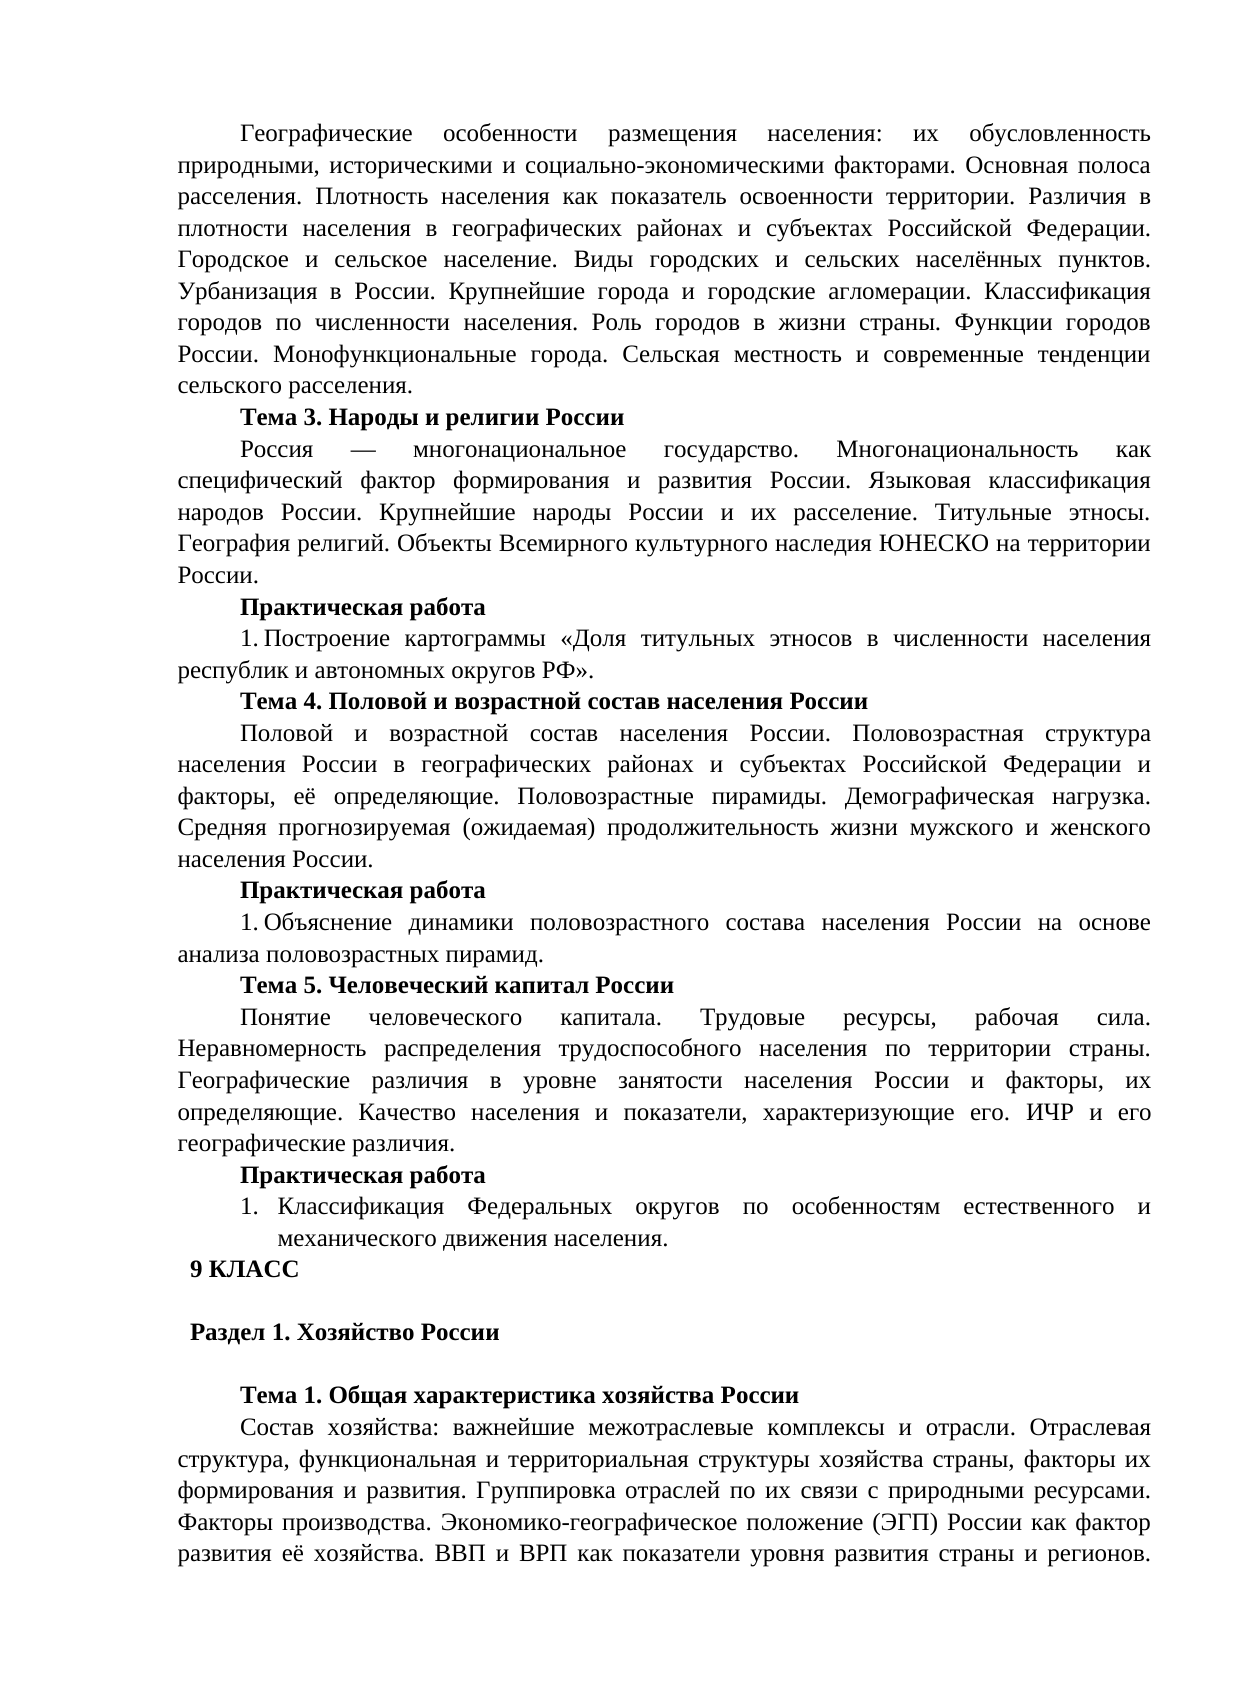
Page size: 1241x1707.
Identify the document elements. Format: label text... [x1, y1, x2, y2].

text Практическая работа [177, 876, 1152, 904]
text Практическая работа [177, 592, 1152, 620]
text Россия — многонациональное государство. Многонациональность как специфический фактор формирования и развития России. Языковая классификация народов России. Крупнейшие народы России и их расселение. Титульные этносы. География религий. Объекты Всемирного культурного наследия ЮНЕСКО на территории России. [177, 434, 1152, 589]
list Классификация Федеральных округов по особенностям естественного и механического движения населения. [240, 1191, 1152, 1252]
text 1. Объяснение динамики половозрастного состава населения России на основе анализа половозрастных пирамид. [177, 907, 1152, 967]
text Понятие человеческого капитала. Трудовые ресурсы, рабочая сила. Неравномерность распределения трудоспособного населения по территории страны. Географические различия в уровне занятости населения России и факторы, их определяющие. Качество населения и показатели, характеризующие его. ИЧР и его географические различия. [177, 1002, 1152, 1157]
text Тема 1. Общая характеристика хозяйства России [177, 1381, 1152, 1409]
text 9 КЛАСС [190, 1254, 1152, 1283]
text 1. Построение картограммы «Доля титульных этносов в численности населения республик и автономных округов РФ». [177, 623, 1152, 683]
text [177, 1412, 1152, 1567]
text Географические особенности размещения населения: их обусловленность природными, историческими и социально-экономическими факторами. Основная полоса расселения. Плотность населения как показатель освоенности территории. Различия в плотности населения в географических районах и субъектах Российской Федерации. Городское и сельское население. Виды городских и сельских населённых пунктов. Урбанизация в России. Крупнейшие города и городские агломерации. Классификация городов по численности населения. Роль городов в жизни страны. Функции городов России. Монофункциональные города. Сельская местность и современные тенденции сельского расселения. [177, 118, 1152, 399]
text Тема 3. Народы и религии России [177, 402, 1152, 431]
text Практическая работа [177, 1160, 1152, 1188]
text Раздел 1. Хозяйство России [190, 1317, 1152, 1346]
text Половой и возрастной состав населения России. Половозрастная структура населения России в географических районах и субъектах Российской Федерации и факторы, её определяющие. Половозрастные пирамиды. Демографическая нагрузка. Средняя прогнозируемая (ожидаемая) продолжительность жизни мужского и женского населения России. [177, 718, 1152, 873]
text Тема 5. Человеческий капитал России [177, 970, 1152, 999]
text Тема 4. Половой и возрастной состав населения России [177, 686, 1152, 715]
